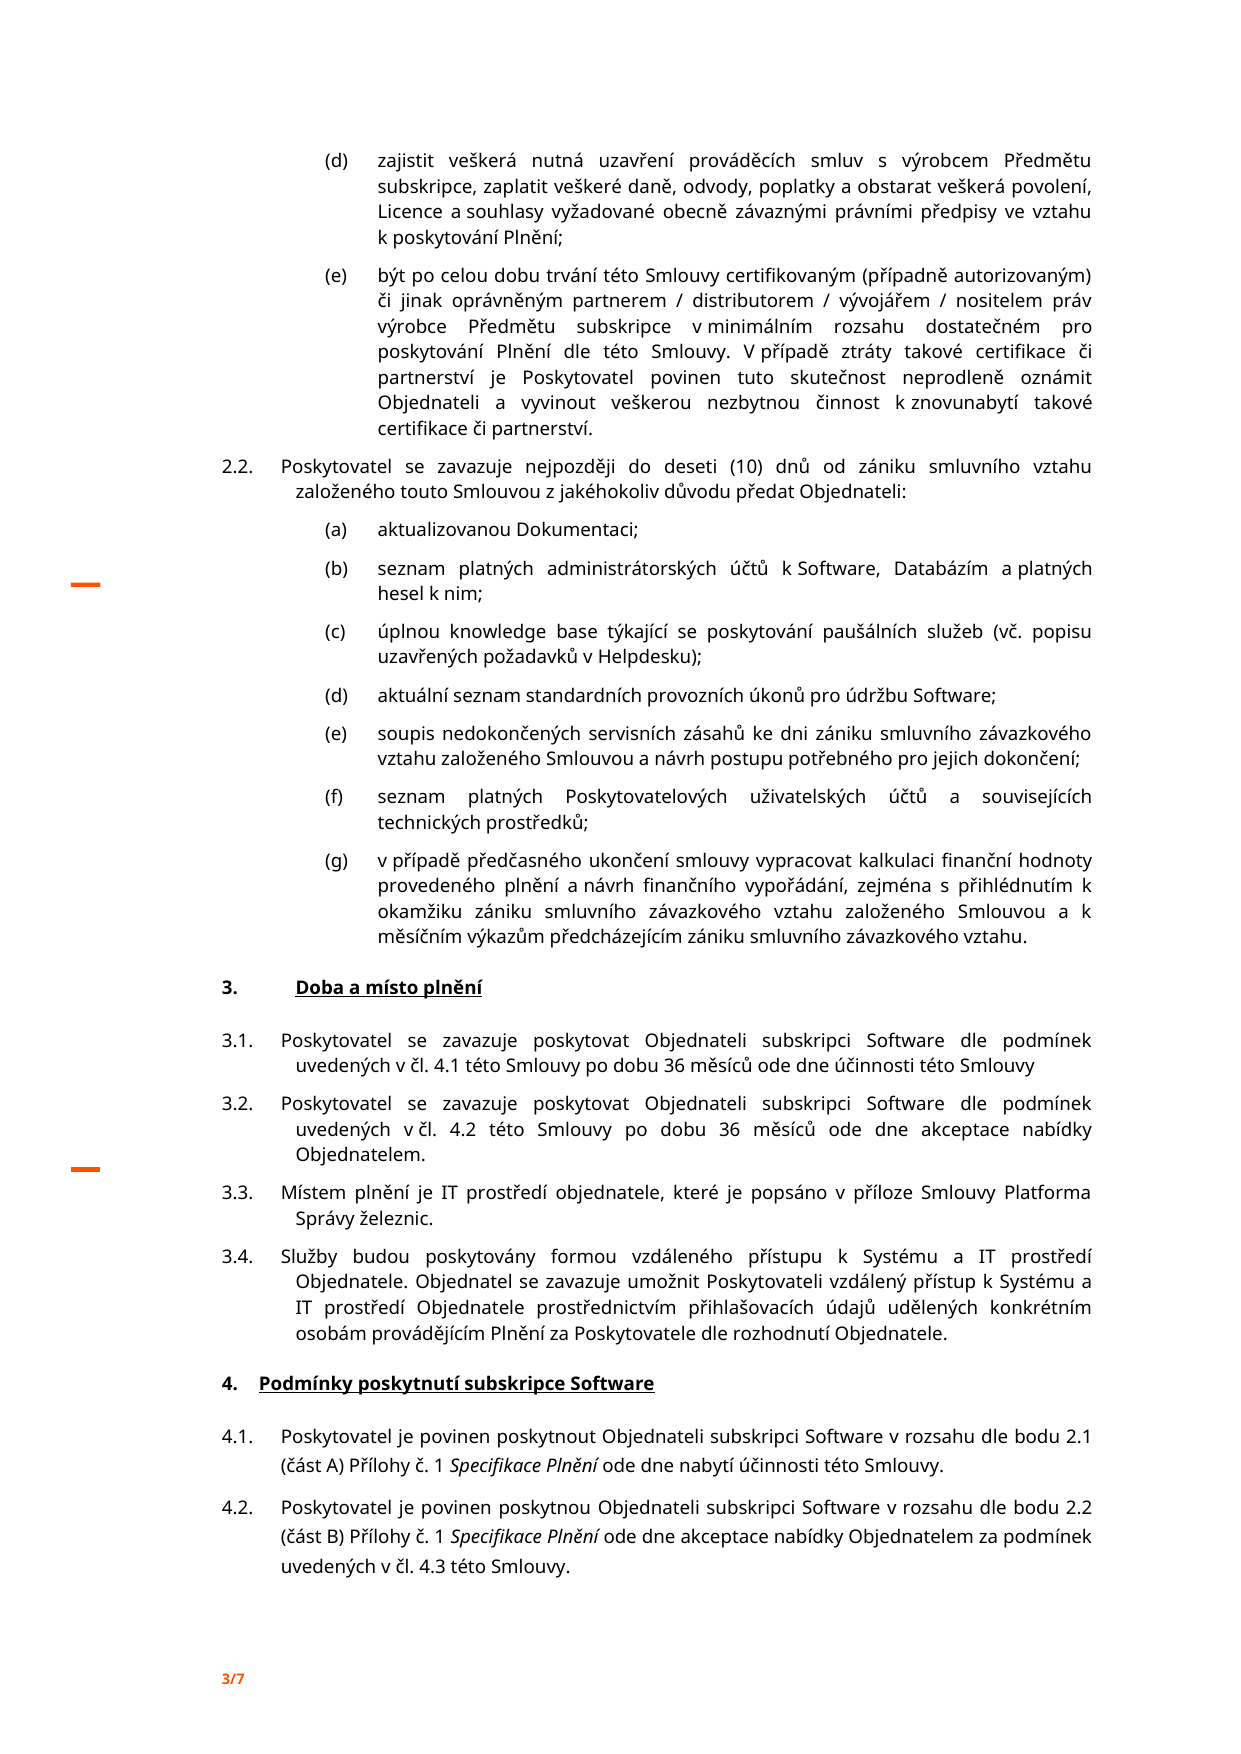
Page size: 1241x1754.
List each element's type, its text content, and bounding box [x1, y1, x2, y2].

text zajistit veškerá nutná uzavření prováděcích smluv s výrobcem Předmětu subskripce, zaplatit veškeré daně, odvody, poplatky a obstarat veškerá povolení, Licence a souhlasy vyžadované obecně závaznými právními předpisy ve vztahu k poskytování Plnění; [325, 147, 1093, 249]
subtitle Podmínky poskytnutí subskripce Software [222, 1370, 1093, 1396]
text soupis nedokončených servisních zásahů ke dni zániku smluvního závazkového vztahu založeného Smlouvou a návrh postupu potřebného pro jejich dokončení; [325, 720, 1093, 771]
text aktualizovanou Dokumentaci; [325, 517, 1093, 542]
text být po celou dobu trvání této Smlouvy certifikovaným (případně autorizovaným) či jinak oprávněným partnerem / distributorem / vývojářem / nositelem práv výrobce Předmětu subskripce v minimálním rozsahu dostatečném pro poskytování Plnění dle této Smlouvy. V případě ztráty takové certifikace či partnerství je Poskytovatel povinen tuto skutečnost neprodleně oznámit Objednateli a vyvinout veškerou nezbytnou činnost k znovunabytí takové certifikace či partnerství. [325, 262, 1093, 441]
subtitle Doba a místo plnění [222, 974, 1093, 999]
list Poskytovatel se zavazuje poskytovat Objednateli subskripci Software dle podmínek uvedených v čl. 4.1 této Smlouvy po dobu 36 měsíců ode dne účinnosti této Smlouvy [222, 1027, 1093, 1078]
list Poskytovatel se zavazuje nejpozději do deseti (10) dnů od zániku smluvního vztahu založeného touto Smlouvou z jakéhokoliv důvodu předat Objednateli: [222, 453, 1093, 504]
list Poskytovatel se zavazuje poskytovat Objednateli subskripci Software dle podmínek uvedených v čl. 4.2 této Smlouvy po dobu 36 měsíců ode dne akceptace nabídky Objednatelem. [222, 1091, 1093, 1167]
text v případě předčasného ukončení smlouvy vypracovat kalkulaci finanční hodnoty provedeného plnění a návrh finančního vypořádání, zejména s přihlédnutím k okamžiku zániku smluvního závazkového vztahu založeného Smlouvou a k měsíčním výkazům předcházejícím zániku smluvního závazkového vztahu. [325, 847, 1093, 949]
text aktuální seznam standardních provozních úkonů pro údržbu Software; [325, 682, 1093, 707]
text seznam platných Poskytovatelových uživatelských účtů a souvisejících technických prostředků; [325, 783, 1093, 834]
text seznam platných administrátorských účtů k Software, Databázím a platných hesel k nim; [325, 555, 1093, 606]
list Místem plnění je IT prostředí objednatele, které je popsáno v příloze Smlouvy Platforma Správy železnic. [222, 1180, 1093, 1231]
list Poskytovatel je povinen poskytnou Objednateli subskripci Software v rozsahu dle bodu 2.2 (část B) Přílohy č. 1 Specifikace Plnění ode dne akceptace nabídky Objednatelem za podmínek uvedených v čl. 4.3 této Smlouvy. [222, 1494, 1093, 1578]
list Služby budou poskytovány formou vzdáleného přístupu k Systému a IT prostředí Objednatele. Objednatel se zavazuje umožnit Poskytovateli vzdálený přístup k Systému a IT prostředí Objednatele prostřednictvím přihlašovacích údajů udělených konkrétním osobám provádějícím Plnění za Poskytovatele dle rozhodnutí Objednatele. [222, 1243, 1093, 1345]
list Poskytovatel je povinen poskytnout Objednateli subskripci Software v rozsahu dle bodu 2.1 (část A) Přílohy č. 1 Specifikace Plnění ode dne nabytí účinnosti této Smlouvy. [222, 1423, 1093, 1478]
text úplnou knowledge base týkající se poskytování paušálních služeb (vč. popisu uzavřených požadavků v Helpdesku); [325, 618, 1093, 669]
